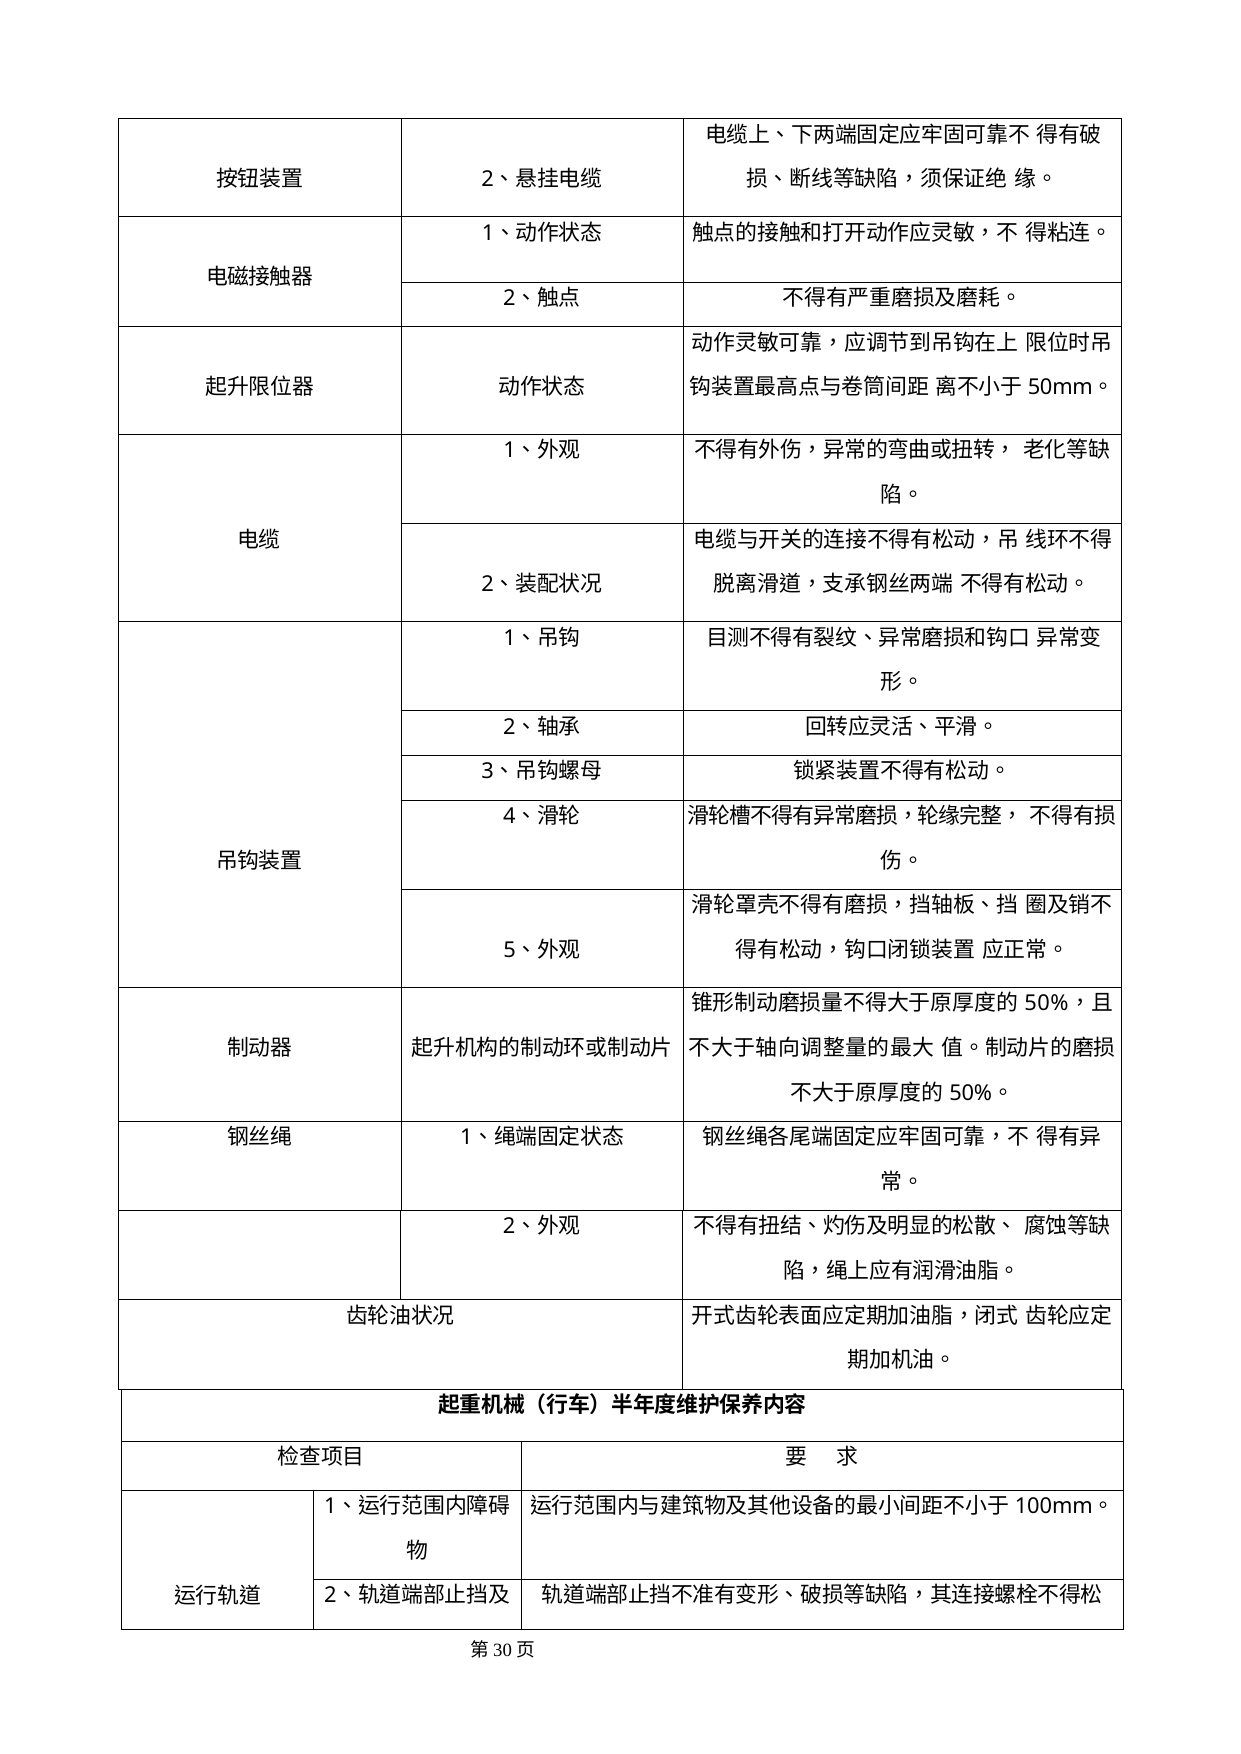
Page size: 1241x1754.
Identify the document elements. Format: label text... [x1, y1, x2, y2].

table_cell 2、轨道端部止挡及连接 螺栓或焊缝 [314, 1580, 521, 1629]
table_cell 5、外观 [402, 890, 683, 987]
table_cell 2、触点 [402, 283, 683, 326]
table_cell 钢丝绳各尾端固定应牢固可靠，不 得有异常。 [684, 1122, 1121, 1210]
table_cell [119, 1211, 400, 1299]
table_cell 不得有外伤，异常的弯曲或扭转， 老化等缺陷。 [684, 435, 1121, 523]
table_cell 齿轮油状况 [119, 1300, 682, 1388]
table_cell 触点的接触和打开动作应灵敏，不 得粘连。 [684, 217, 1121, 282]
table_cell 动作状态 [402, 327, 683, 434]
table_cell 不得有扭结、灼伤及明显的松散、 腐蚀等缺陷，绳上应有润滑油脂。 [683, 1211, 1121, 1299]
table_cell 起重机械（行车）半年度维护保养内容 [122, 1390, 1123, 1441]
table_cell 吊钩装置 [119, 622, 401, 987]
table_cell 运行范围内与建筑物及其他设备的最小间距不小于 100mm。 [522, 1491, 1123, 1579]
table_cell 2、装配状况 [402, 524, 683, 621]
table_cell 运行轨道 [122, 1491, 313, 1629]
table_cell 电缆上、下两端固定应牢固可靠不 得有破损、断线等缺陷，须保证绝 缘。 [684, 119, 1121, 216]
table_cell 锁紧装置不得有松动。 [684, 756, 1121, 799]
table_cell 4、滑轮 [402, 801, 683, 889]
table_cell 2、轴承 [402, 711, 683, 755]
table_cell 按钮装置 [119, 119, 401, 216]
table_cell 开式齿轮表面应定期加油脂，闭式 齿轮应定期加机油。 [683, 1300, 1121, 1388]
table_cell 目测不得有裂纹、异常磨损和钩口 异常变形。 [684, 622, 1121, 710]
table_cell 回转应灵活、平滑。 [684, 711, 1121, 755]
table_cell 电缆 [119, 435, 401, 621]
table_cell 滑轮罩壳不得有磨损，挡轴板、挡 圈及销不得有松动，钩口闭锁装置 应正常。 [684, 890, 1121, 987]
table_cell 起升限位器 [119, 327, 401, 434]
table_cell 1、绳端固定状态 [402, 1122, 683, 1210]
table_cell 起升机构的制动环或制动片 [402, 988, 683, 1121]
table_cell 要 求 [522, 1442, 1123, 1490]
table_cell 2、外观 [401, 1211, 682, 1299]
table_cell 不得有严重磨损及磨耗。 [684, 283, 1121, 326]
table_cell 动作灵敏可靠，应调节到吊钩在上 限位时吊钩装置最高点与卷筒间距 离不小于 50mm。 [684, 327, 1121, 434]
table_cell 钢丝绳 [119, 1122, 401, 1210]
table_cell 电缆与开关的连接不得有松动，吊 线环不得脱离滑道，支承钢丝两端 不得有松动。 [684, 524, 1121, 621]
table_cell 1、动作状态 [402, 217, 683, 282]
table_cell 3、吊钩螺母 [402, 756, 683, 799]
table_cell 1、吊钩 [402, 622, 683, 710]
table_cell 制动器 [119, 988, 401, 1121]
table_cell 锥形制动磨损量不得大于原厚度的 50%，且不大于轴向调整量的最大 值。制动片的磨损不大于原厚度的 50%。 [684, 988, 1121, 1121]
table_cell 检查项目 [122, 1442, 521, 1490]
table_cell 1、运行范围内障碍物 [314, 1491, 521, 1579]
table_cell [522, 1580, 1123, 1629]
table_cell 2、悬挂电缆 [402, 119, 683, 216]
table_cell 1、外观 [402, 435, 683, 523]
table_cell 电磁接触器 [119, 217, 401, 326]
table_cell 滑轮槽不得有异常磨损，轮缘完整， 不得有损伤。 [684, 801, 1121, 889]
